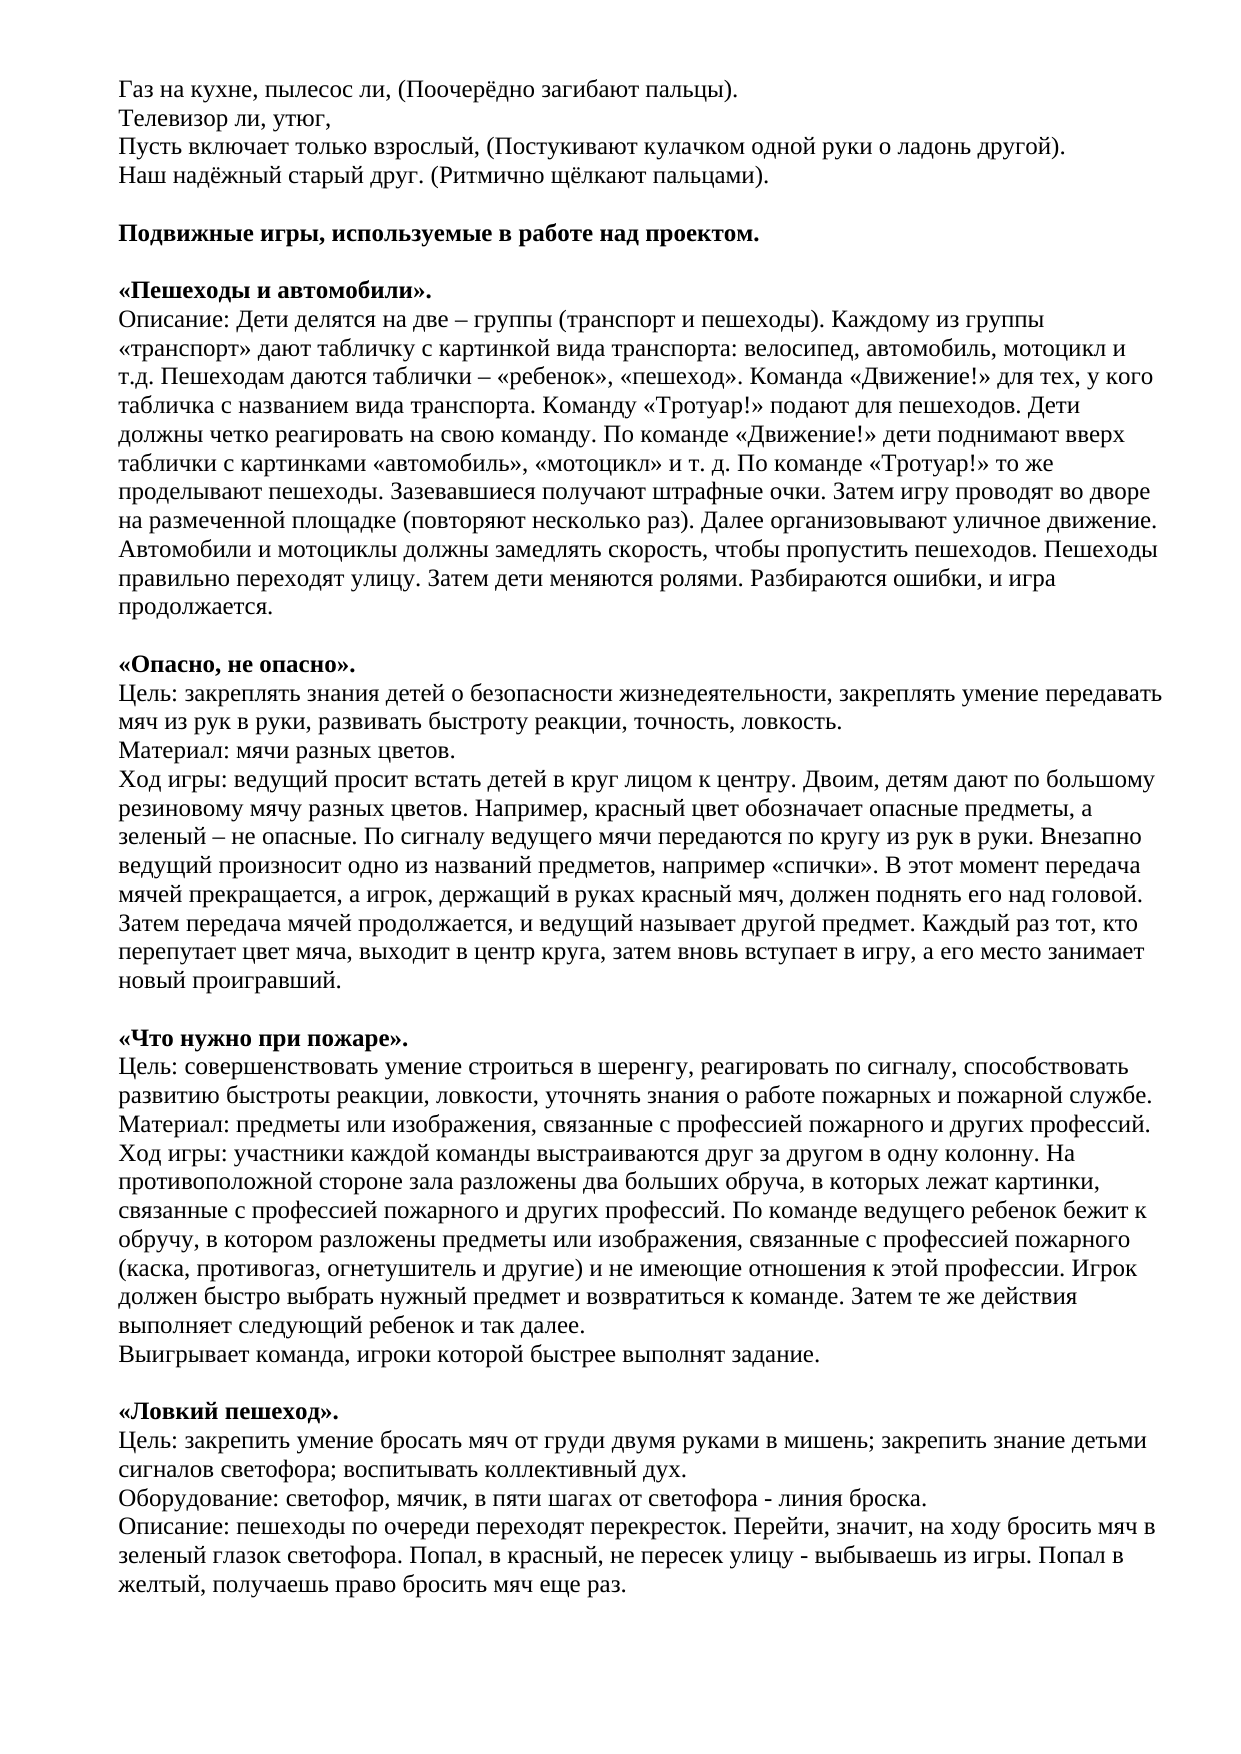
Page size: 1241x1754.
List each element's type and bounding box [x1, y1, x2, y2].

text [118, 74, 1167, 1626]
